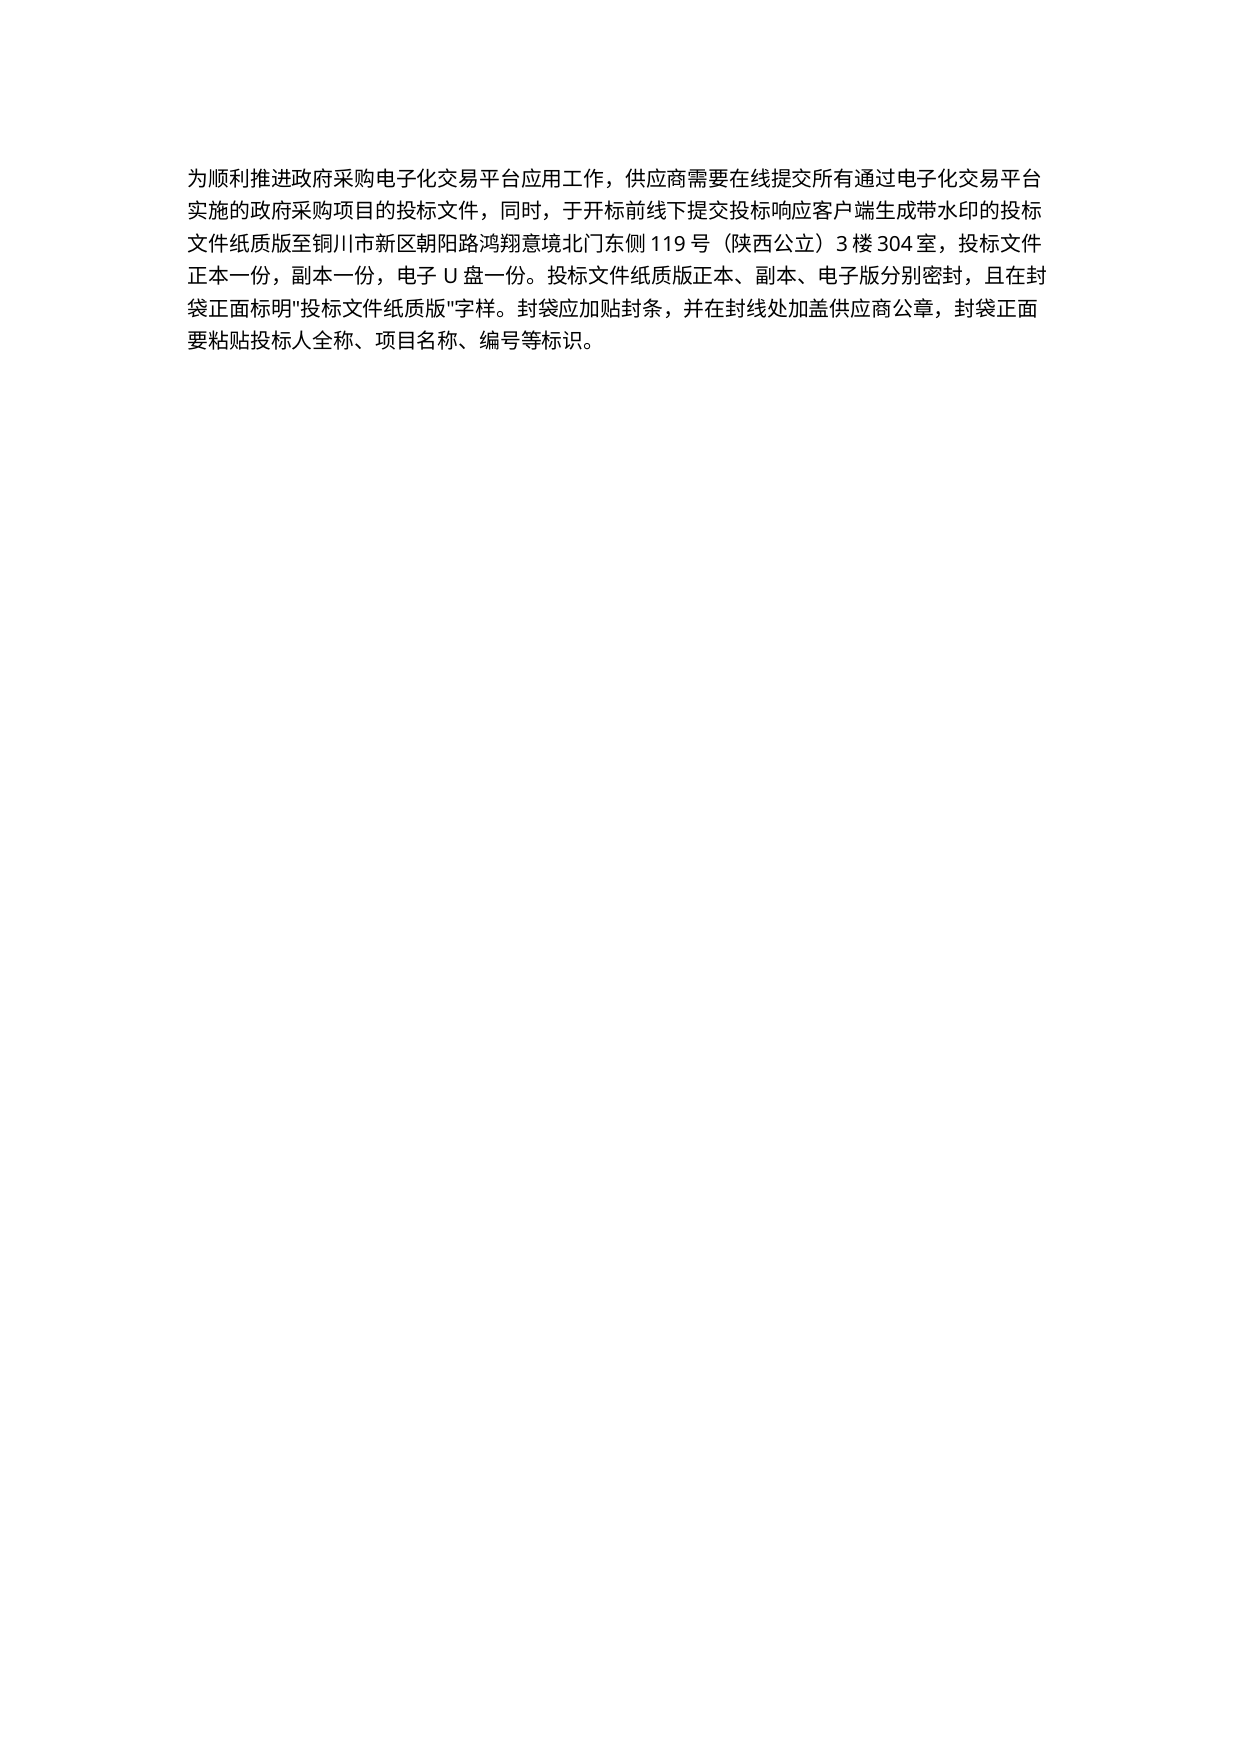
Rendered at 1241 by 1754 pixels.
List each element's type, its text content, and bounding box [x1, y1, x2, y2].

text 为顺利推进政府采购电子化交易平台应用工作，供应商需要在线提交所有通过电子化交易平台实施的政府采购项目的投标文件，同时，于开标前线下提交投标响应客户端生成带水印的投标文件纸质版至铜川市新区朝阳路鸿翔意境北门东侧119号（陕西公立）3楼304室，投标文件正本一份，副本一份，电子 U 盘一份。投标文件纸质版正本、副本、电子版分别密封，且在封袋正面标明"投标文件纸质版"字样。封袋应加贴封条，并在封线处加盖供应商公章，封袋正面要粘贴投标人全称、项目名称、编号等标识。 [187, 162, 1053, 357]
